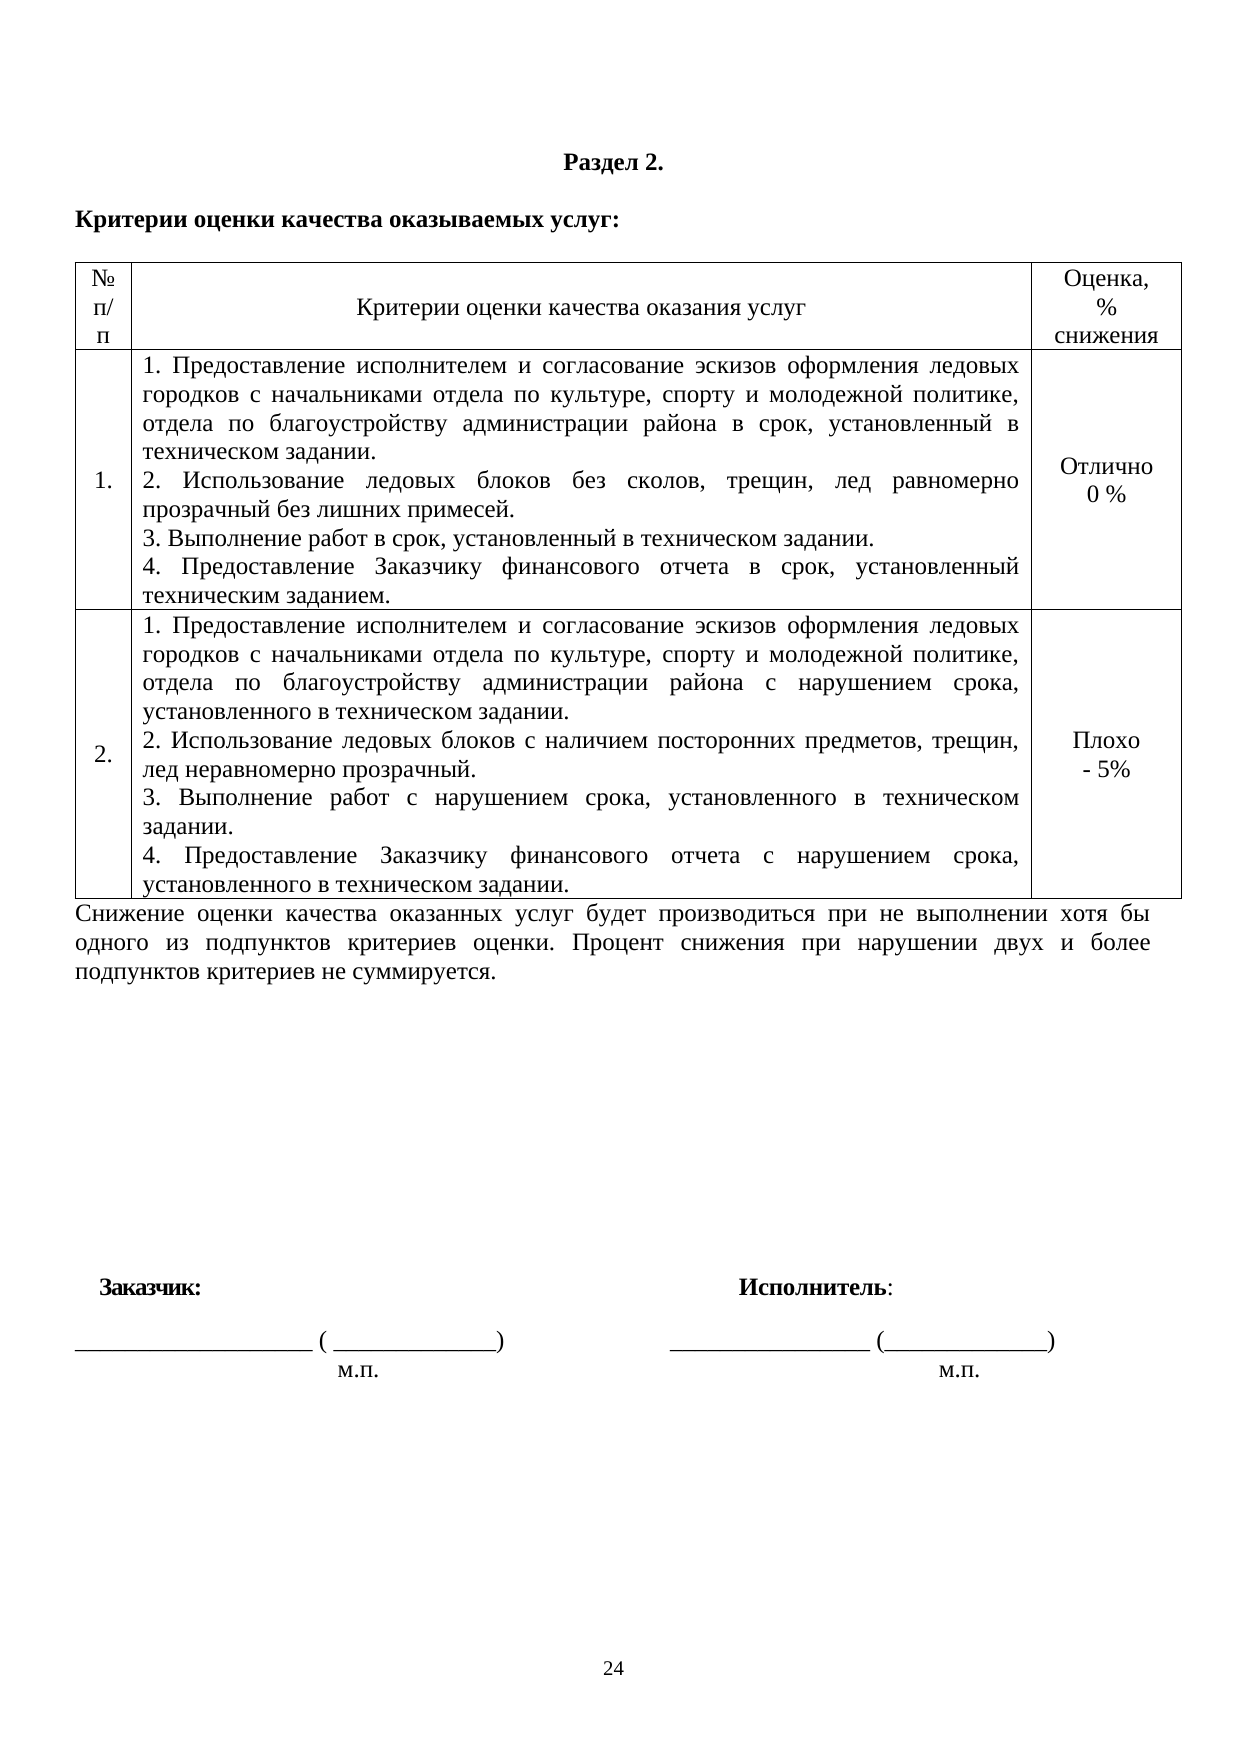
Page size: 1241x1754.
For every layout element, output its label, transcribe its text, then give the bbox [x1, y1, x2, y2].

table_header № п/п [76, 263, 131, 349]
text Заказчик: Исполнитель: [99, 1272, 1152, 1301]
table_header ________________ (_____________) м.п. [577, 1325, 1091, 1382]
table_cell Отлично 0 % [1032, 350, 1181, 609]
table_header ___________________ ( _____________) м.п. [64, 1325, 577, 1382]
text Раздел 2. [75, 147, 1152, 176]
table_header Оценка, % снижения [1032, 263, 1181, 349]
text Критерии оценки качества оказываемых услуг: [75, 204, 1152, 233]
table_cell 2. [76, 610, 131, 897]
table_cell 1. Предоставление исполнителем и согласование эскизов оформления ледовых городков с начальниками отдела по культуре, спорту и молодежной политике, отдела по благоустройству администрации района с нарушением срока, установленного в техническом задании. 2. Использование ледовых блоков с наличием посторонних предметов, трещин, лед неравномерно прозрачный. 3. Выполнение работ с нарушением срока, установленного в техническом задании. 4. Предоставление Заказчику финансового отчета с нарушением срока, установленного в техническом задании. [132, 610, 1031, 897]
table_header Критерии оценки качества оказания услуг [132, 263, 1031, 349]
table_cell Плохо - 5% [1032, 610, 1181, 897]
text Снижение оценки качества оказанных услуг будет производиться при не выполнении хотя бы одного из подпунктов критериев оценки. Процент снижения при нарушении двух и более подпунктов критериев не суммируется. [75, 899, 1152, 985]
table_cell 1. [76, 350, 131, 609]
table_cell 1. Предоставление исполнителем и согласование эскизов оформления ледовых городков с начальниками отдела по культуре, спорту и молодежной политике, отдела по благоустройству администрации района в срок, установленный в техническом задании. 2. Использование ледовых блоков без сколов, трещин, лед равномерно прозрачный без лишних примесей. 3. Выполнение работ в срок, установленный в техническом задании. 4. Предоставление Заказчику финансового отчета в срок, установленный техническим заданием. [132, 350, 1031, 609]
